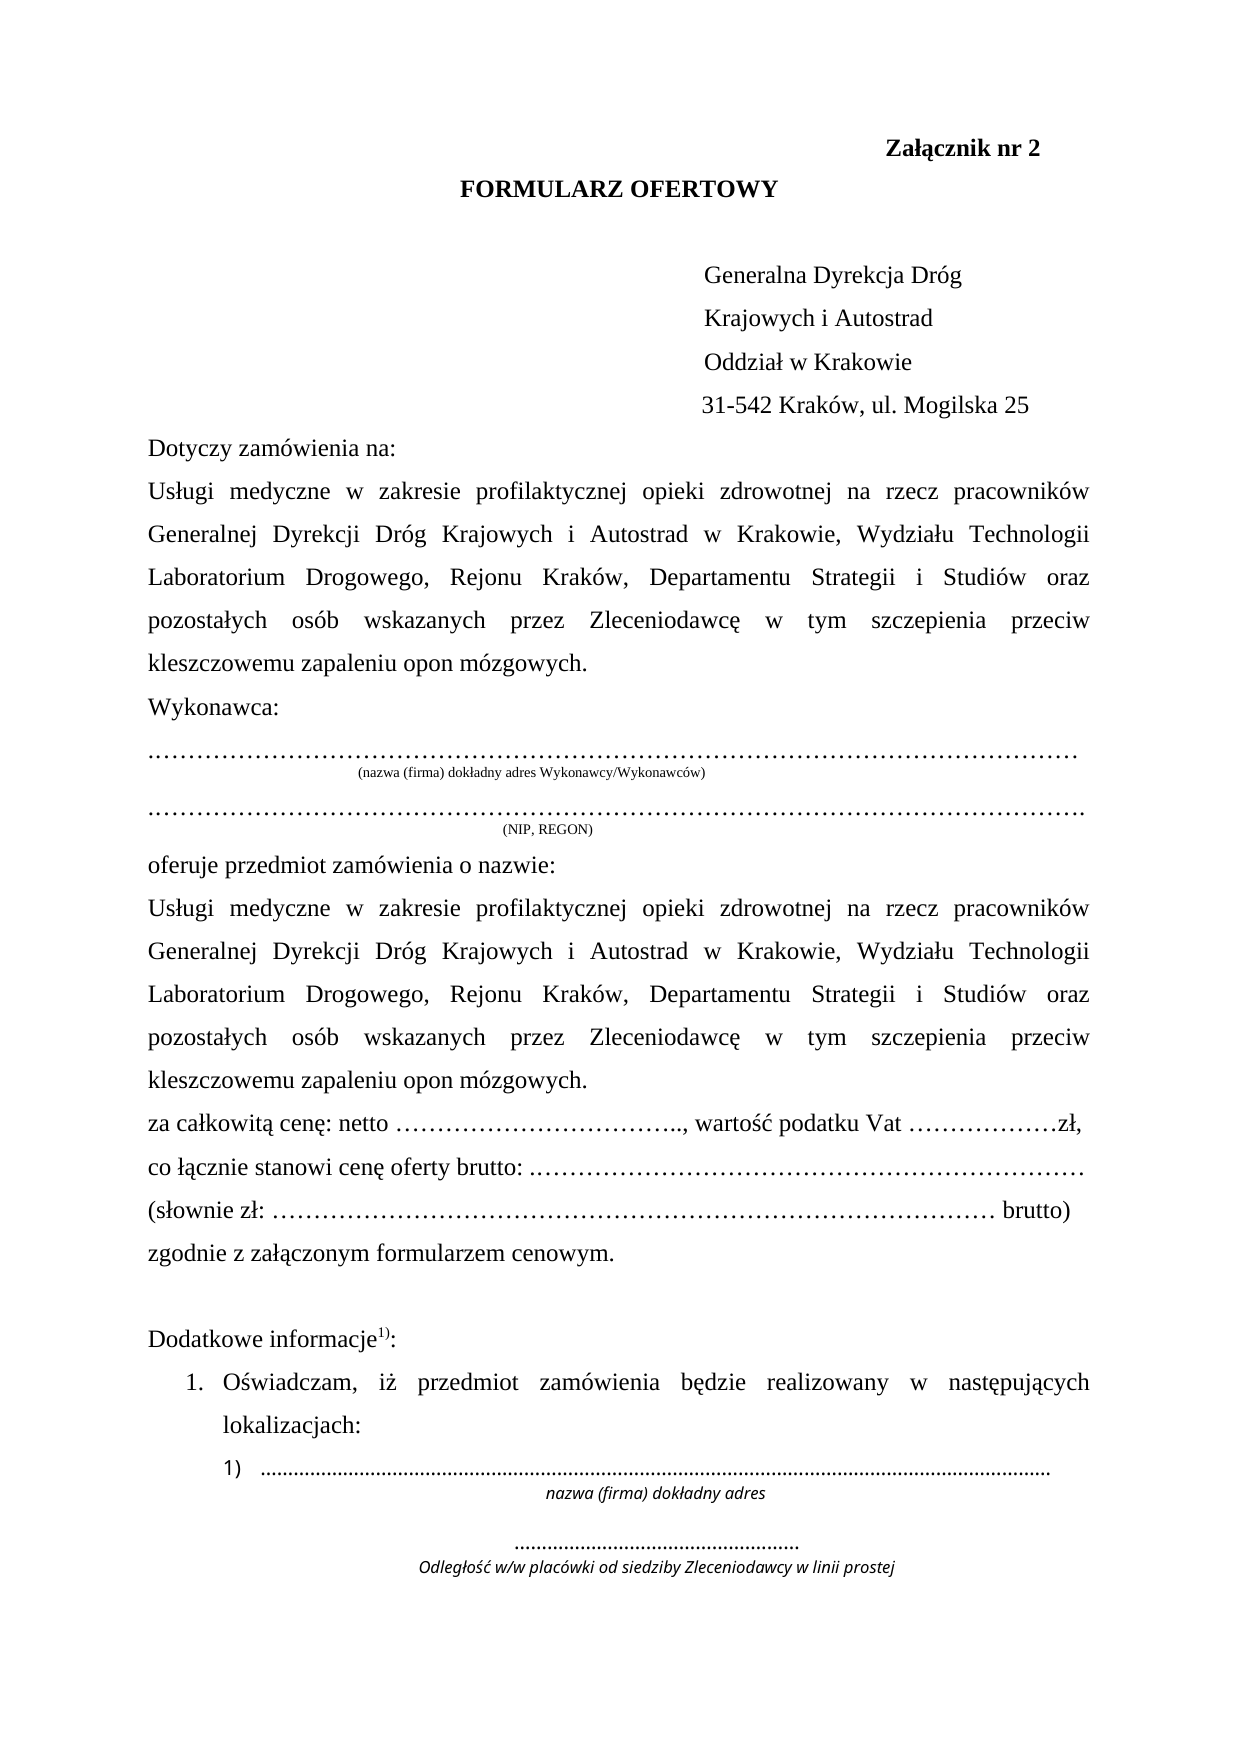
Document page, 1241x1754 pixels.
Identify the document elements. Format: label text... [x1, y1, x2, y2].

text Wykonawca: [148, 692, 1091, 720]
text Załącznik nr 2 [811, 133, 1091, 162]
text (NIP, REGON) [148, 821, 1091, 850]
list Oświadczam, iż przedmiot zamówienia będzie realizowany w następujących lokalizacjach: [185, 1367, 1091, 1439]
text (słownie zł: …………………………………………………………………………… brutto) [148, 1195, 1091, 1223]
text Dotyczy zamówienia na: [148, 433, 1091, 462]
text Usługi medyczne w zakresie profilaktycznej opieki zdrowotnej na rzecz pracowników Generalnej Dyrekcji Dróg Krajowych i Autostrad w Krakowie, Wydziału Technologii Laboratorium Drogowego, Rejonu Kraków, Departamentu Strategii i Studiów oraz pozostałych osób wskazanych przez Zleceniodawcę w tym szczepienia przeciw kleszczowemu zapaleniu opon mózgowych. [148, 476, 1091, 677]
list nazwa (firma) dokładny adres [223, 1482, 1091, 1505]
text FORMULARZ OFERTOWY [148, 174, 1091, 203]
text oferuje przedmiot zamówienia o nazwie: [148, 850, 1091, 878]
text Usługi medyczne w zakresie profilaktycznej opieki zdrowotnej na rzecz pracowników Generalnej Dyrekcji Dróg Krajowych i Autostrad w Krakowie, Wydziału Technologii Laboratorium Drogowego, Rejonu Kraków, Departamentu Strategii i Studiów oraz pozostałych osób wskazanych przez Zleceniodawcę w tym szczepienia przeciw kleszczowemu zapaleniu opon mózgowych. [148, 893, 1091, 1094]
list ……………………………………….…… [223, 1527, 1091, 1556]
text (nazwa (firma) dokładny adres Wykonawcy/Wykonawców) [148, 763, 1091, 792]
text .…………………………………………………………………………………………………. [148, 792, 1091, 821]
text Oddział w Krakowie [148, 347, 1091, 375]
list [223, 1556, 1091, 1578]
text 31-542 Kraków, ul. Mogilska 25 [664, 390, 1091, 418]
list ……………………………………………………………………………………………………………………………… [223, 1453, 1091, 1482]
text zgodnie z załączonym formularzem cenowym. [148, 1238, 1091, 1267]
text .………………………………………………………………………………………………… [148, 735, 1091, 763]
text za całkowitą cenę: netto …………………………….., wartość podatku Vat ………………zł, co łącznie stanowi cenę oferty brutto: .………………………………………………………… [148, 1108, 1091, 1180]
text Dodatkowe informacje1): [148, 1324, 1091, 1353]
text Generalna Dyrekcja Dróg Krajowych i Autostrad [148, 260, 1091, 332]
